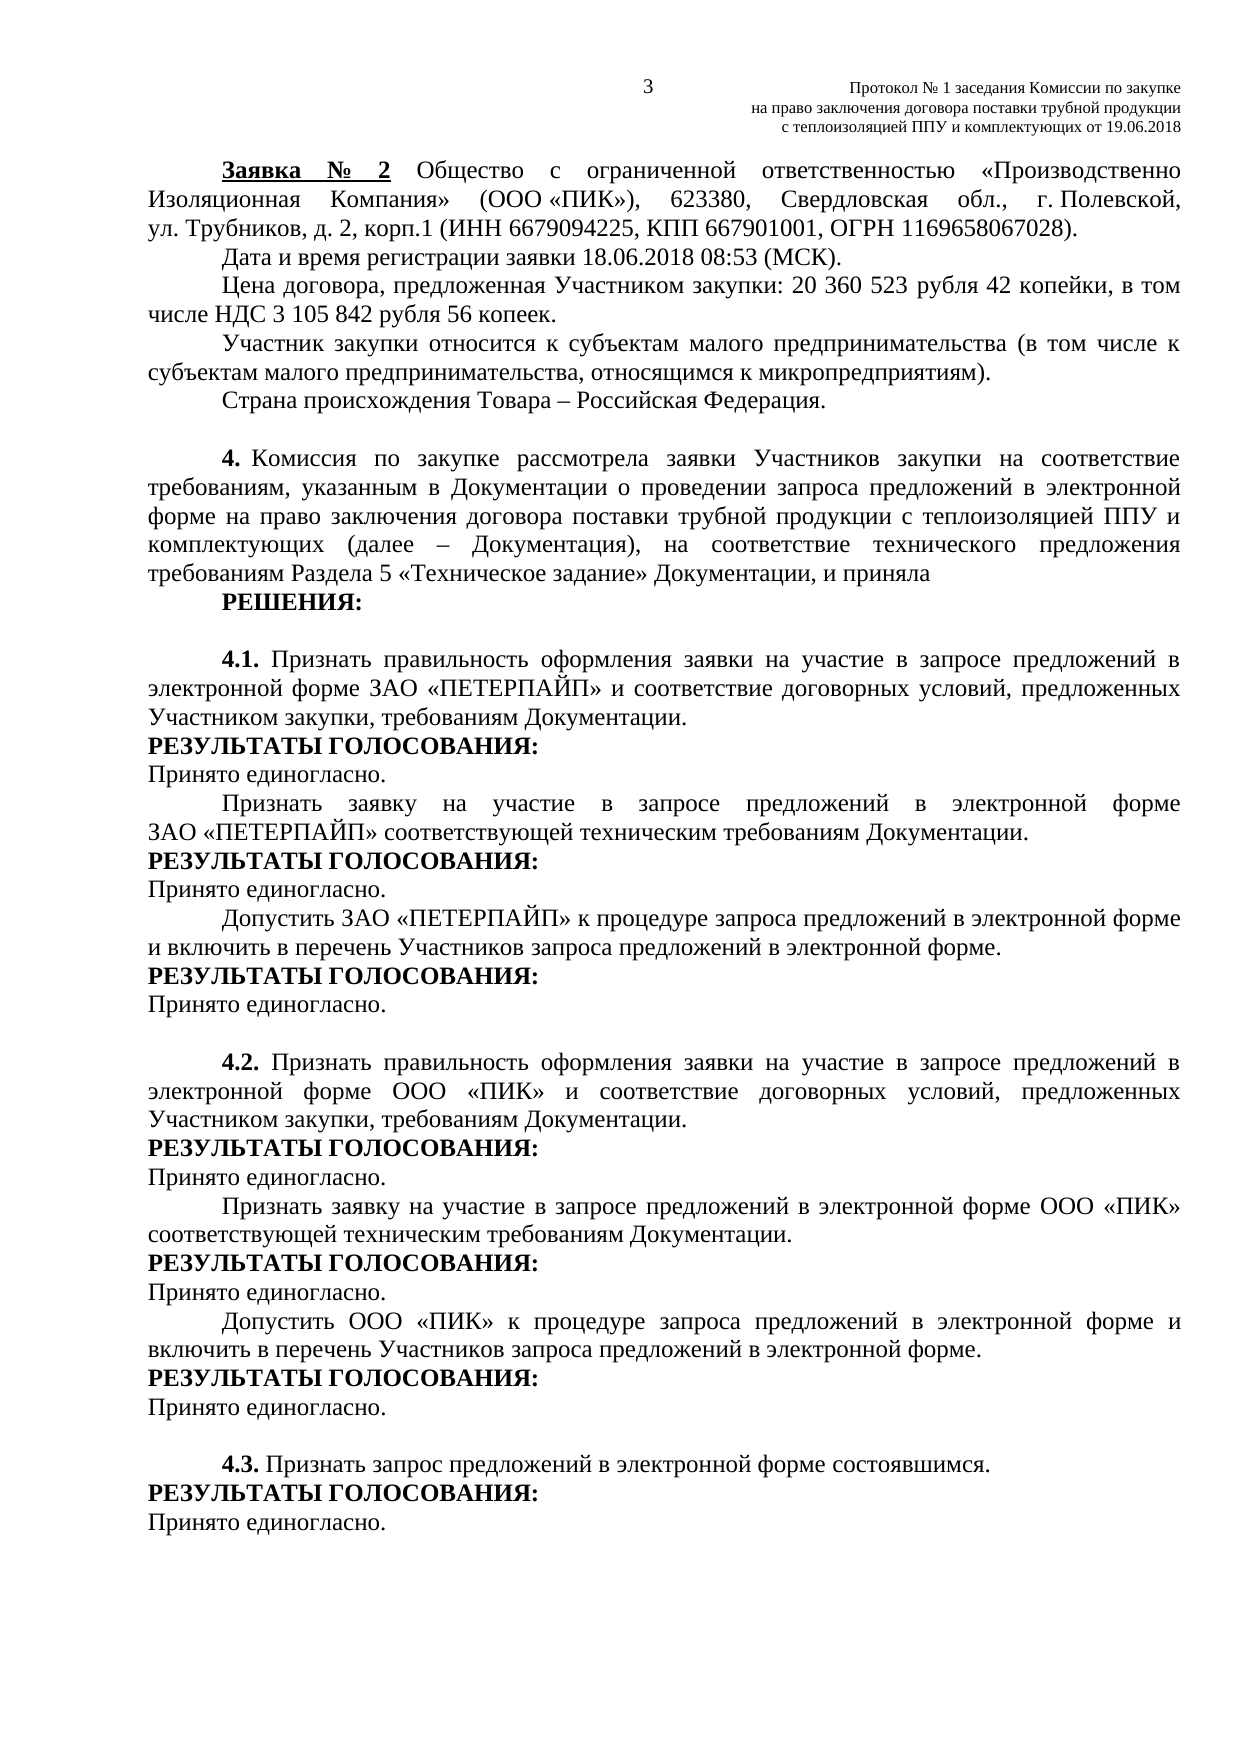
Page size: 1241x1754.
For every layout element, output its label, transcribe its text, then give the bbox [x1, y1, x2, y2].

text Дата и время регистрации заявки 18.06.2018 08:53 (МСК). [148, 242, 1181, 270]
text Принято единогласно. [148, 874, 1181, 903]
text Принято единогласно. [148, 1162, 1181, 1191]
text Участник закупки относится к субъектам малого предпринимательства (в том числе к субъектам малого предпринимательства, относящимся к микропредприятиям). [148, 328, 1181, 385]
text Принято единогласно. [148, 1392, 1181, 1421]
text РЕЗУЛЬТАТЫ ГОЛОСОВАНИЯ: [148, 846, 1181, 874]
text РЕЗУЛЬТАТЫ ГОЛОСОВАНИЯ: [148, 731, 1181, 759]
text Принято единогласно. [148, 759, 1181, 788]
text 4.2. Признать правильность оформления заявки на участие в запросе предложений в электронной форме ООО «ПИК» и соответствие договорных условий, предложенных Участником закупки, требованиям Документации. [148, 1047, 1181, 1133]
text Признать заявку на участие в запросе предложений в электронной форме ООО «ПИК» соответствующей техническим требованиям Документации. [148, 1191, 1181, 1248]
list Комиссия по закупке рассмотрела заявки Участников закупки на соответствие требованиям, указанным в Документации о проведении запроса предложений в электронной форме на право заключения договора поставки трубной продукции с теплоизоляцией ППУ и комплектующих (далее – Документация), на соответствие технического предложения требованиям Раздела 5 «Техническое задание» Документации, и приняла [148, 443, 1181, 587]
text Заявка № 2 Общество с ограниченной ответственностью «Производственно Изоляционная Компания» (ООО «ПИК»), 623380, Свердловская обл., г. Полевской, ул. Трубников, д. 2, корп.1 (ИНН 6679094225, КПП 667901001, ОГРН 1169658067028). [148, 155, 1181, 242]
text Принято единогласно. [148, 1277, 1181, 1306]
text Цена договора, предложенная Участником закупки: 20 360 523 рубля 42 копейки, в том числе НДС 3 105 842 рубля 56 копеек. [148, 270, 1181, 328]
text РЕШЕНИЯ: [148, 587, 1181, 616]
text РЕЗУЛЬТАТЫ ГОЛОСОВАНИЯ: [148, 961, 1181, 989]
text РЕЗУЛЬТАТЫ ГОЛОСОВАНИЯ: [148, 1133, 1181, 1162]
text 4.3. Признать запрос предложений в электронной форме состоявшимся. [148, 1449, 1181, 1478]
text РЕЗУЛЬТАТЫ ГОЛОСОВАНИЯ: [148, 1478, 1181, 1507]
text Допустить ООО «ПИК» к процедуре запроса предложений в электронной форме и включить в перечень Участников запроса предложений в электронной форме. [148, 1306, 1181, 1363]
text РЕЗУЛЬТАТЫ ГОЛОСОВАНИЯ: [148, 1363, 1181, 1392]
text Допустить ЗАО «ПЕТЕРПАЙП» к процедуре запроса предложений в электронной форме и включить в перечень Участников запроса предложений в электронной форме. [148, 903, 1181, 961]
text Принято единогласно. [148, 989, 1181, 1018]
text РЕЗУЛЬТАТЫ ГОЛОСОВАНИЯ: [148, 1248, 1181, 1277]
text Принято единогласно. [148, 1507, 1181, 1536]
text 4.1. Признать правильность оформления заявки на участие в запросе предложений в электронной форме ЗАО «ПЕТЕРПАЙП» и соответствие договорных условий, предложенных Участником закупки, требованиям Документации. [148, 644, 1181, 731]
text Страна происхождения Товара – Российская Федерация. [148, 385, 1181, 414]
text Признать заявку на участие в запросе предложений в электронной форме ЗАО «ПЕТЕРПАЙП» соответствующей техническим требованиям Документации. [148, 788, 1181, 846]
